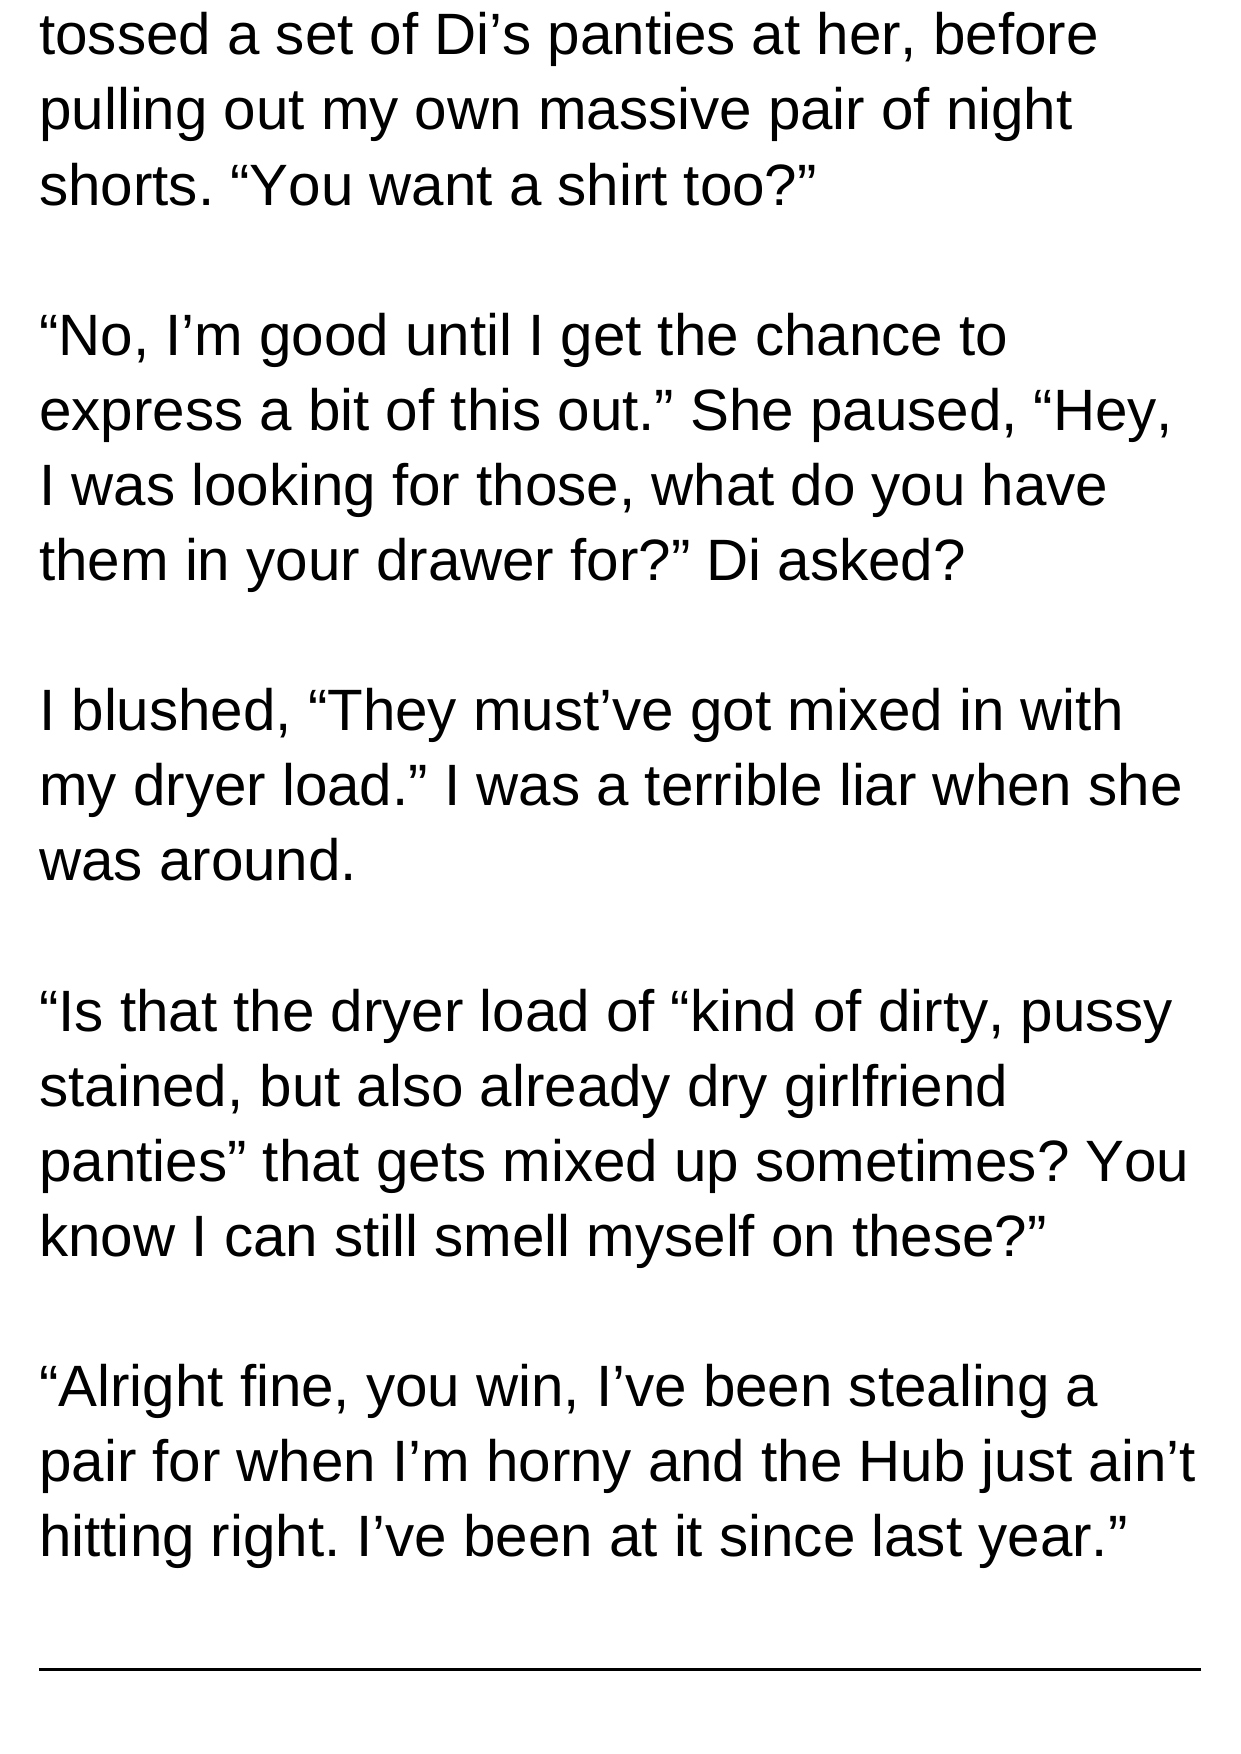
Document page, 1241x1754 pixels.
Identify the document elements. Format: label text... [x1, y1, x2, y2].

text “Is that the dryer load of “kind of dirty, pussy stained, but also already dry girlfriend panties” that gets mixed up sometimes? You know I can still smell myself on these?” [39, 976, 1201, 1269]
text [39, 0, 1201, 217]
text “Alright fine, you win, I’ve been stealing a pair for when I’m horny and the Hub just ain’t hitting right. I’ve been at it since last year.” [39, 1352, 1201, 1569]
text “No, I’m good until I get the chance to express a bit of this out.” She paused, “Hey, I was looking for those, what do you have them in your drawer for?” Di asked? [39, 300, 1201, 593]
text I blushed, “They must’ve got mixed in with my dryer load.” I was a terrible liar when she was around. [39, 676, 1201, 893]
